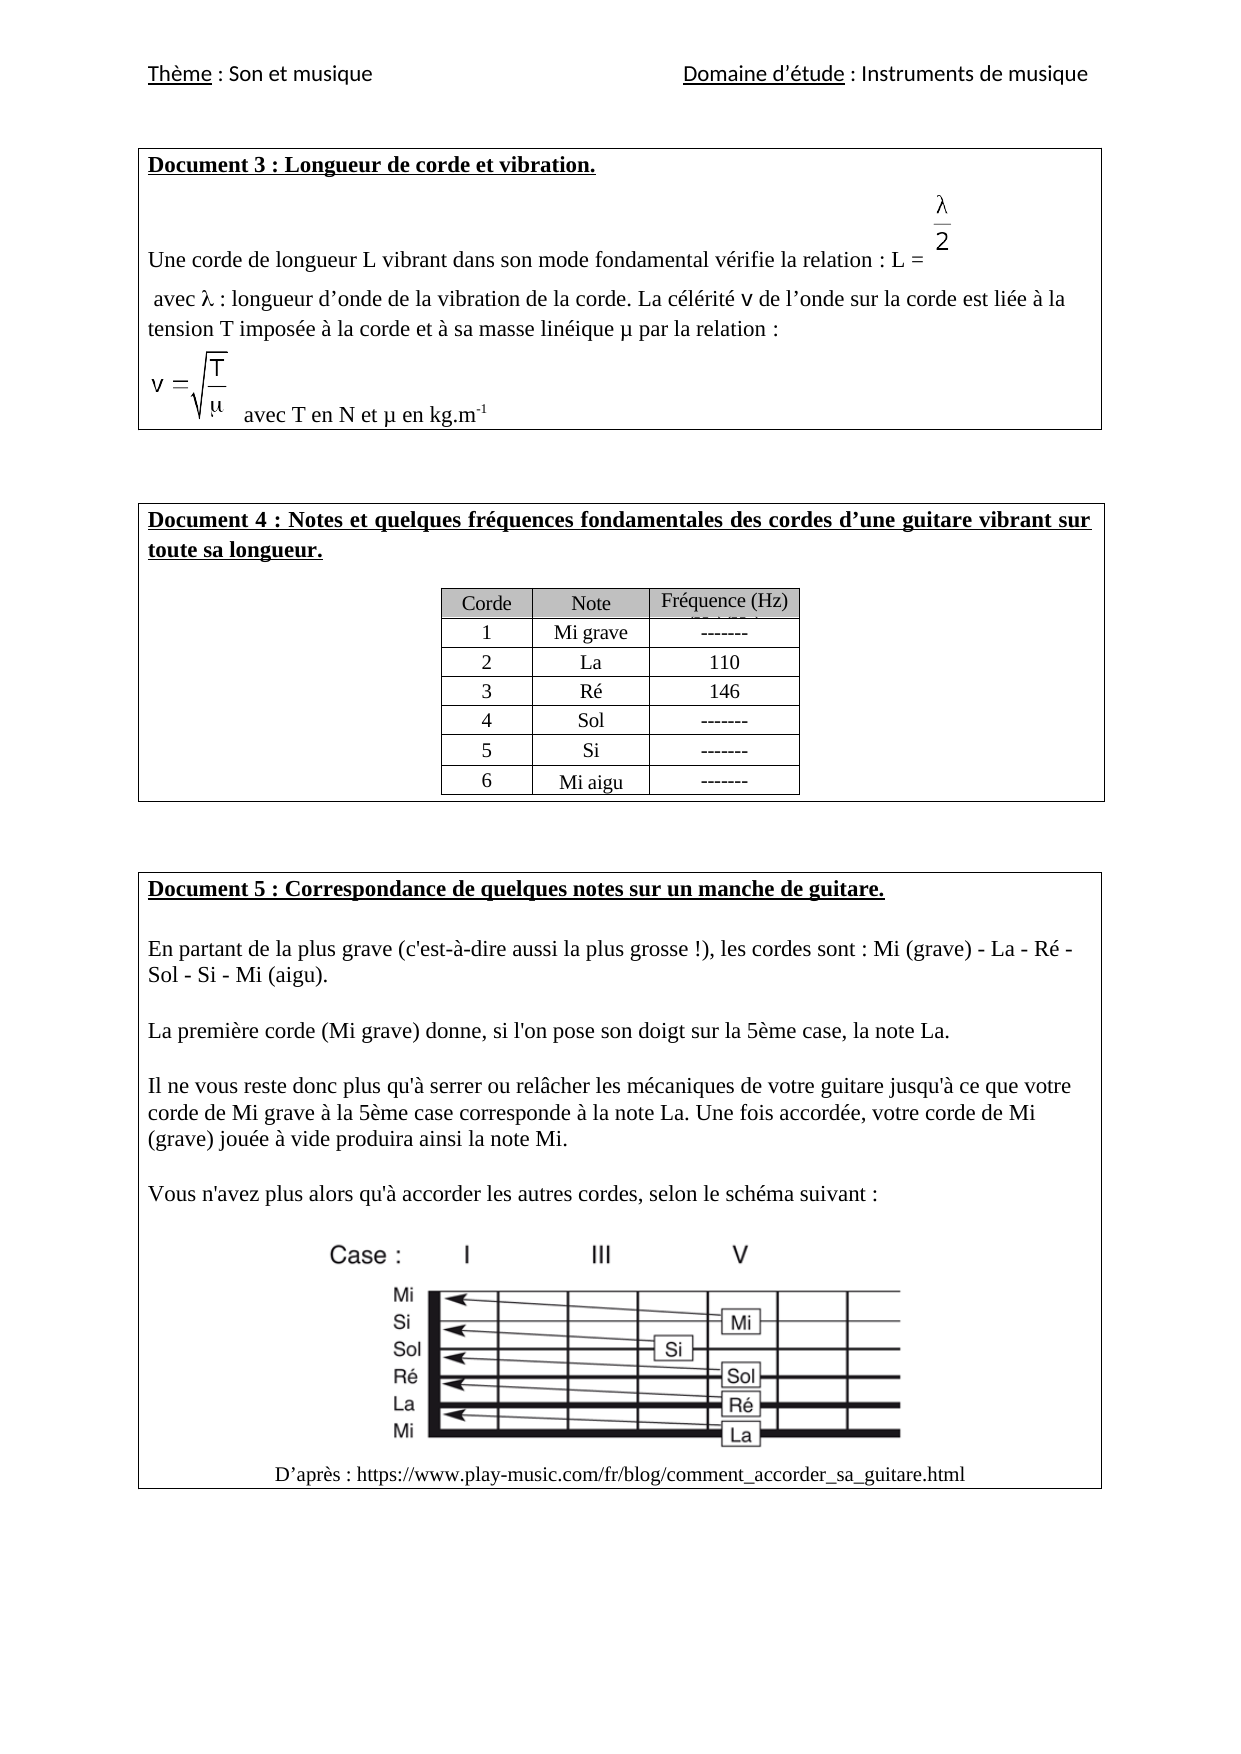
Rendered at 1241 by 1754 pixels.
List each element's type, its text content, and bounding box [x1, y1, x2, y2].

text Une corde de longueur L vibrant dans son mode fondamental vérifie la relation : L = [139, 186, 1101, 272]
table_header Fréquence (Hz) (Hz)(Hz) [650, 589, 799, 617]
table_cell 3 [442, 677, 532, 705]
table_cell Si [533, 735, 649, 765]
table_cell La [533, 648, 649, 676]
table_cell 2 [442, 648, 532, 676]
text Document 4 : Notes et quelques fréquences fondamentales des cordes d’une guitare vibrant sur toute sa longueur. [148, 506, 1093, 563]
text Il ne vous reste donc plus qu'à serrer ou relâcher les mécaniques de votre guitare jusqu'à ce que votre corde de Mi grave à la 5ème case corresponde à la note La. Une fois accordée, votre corde de Mi (grave) jouée à vide produira ainsi la note Mi. [139, 1069, 1101, 1151]
table_cell 146 [650, 677, 799, 705]
table_cell 110 [650, 648, 799, 676]
table_cell 5 [442, 735, 532, 765]
table_cell ------- [650, 735, 799, 765]
text Document 5 : Correspondance de quelques notes sur un manche de guitare. [139, 873, 1101, 902]
table_cell 6 [442, 766, 532, 794]
table_cell ------- [650, 766, 799, 794]
text Document 3 : Longueur de corde et vibration. [139, 149, 1101, 177]
text D’après : https://www.play-music.com/fr/blog/comment_accorder_sa_guitare.html [139, 1459, 1101, 1488]
table_cell 4 [442, 706, 532, 734]
text En partant de la plus grave (c'est-à-dire aussi la plus grosse !), les cordes sont : Mi (grave) - La - Ré - Sol - Si - Mi (aigu). [139, 932, 1101, 987]
table_cell Sol [533, 706, 649, 734]
table_cell Mi grave [533, 619, 649, 647]
text avec : longueur d’onde de la vibration de la corde. La célérité v de l’onde sur la corde est liée à la tension T imposée à la corde et à sa masse linéique µ par la relation : [139, 282, 1101, 341]
table_header Note [533, 589, 649, 617]
table_cell Ré [533, 677, 649, 705]
text La première corde (Mi grave) donne, si l'on pose son doigt sur la 5ème case, la note La. [139, 1013, 1101, 1043]
table_header Corde [442, 589, 532, 617]
table_cell ------- [650, 619, 799, 647]
table_cell 1 [442, 619, 532, 647]
table_cell ------- [650, 706, 799, 734]
text Vous n'avez plus alors qu'à accorder les autres cordes, selon le schéma suivant : [139, 1177, 1101, 1207]
table_cell Mi aigu [533, 766, 649, 794]
text avec T en N et µ en kg.m-1 [139, 342, 1101, 429]
picture [317, 1236, 924, 1463]
